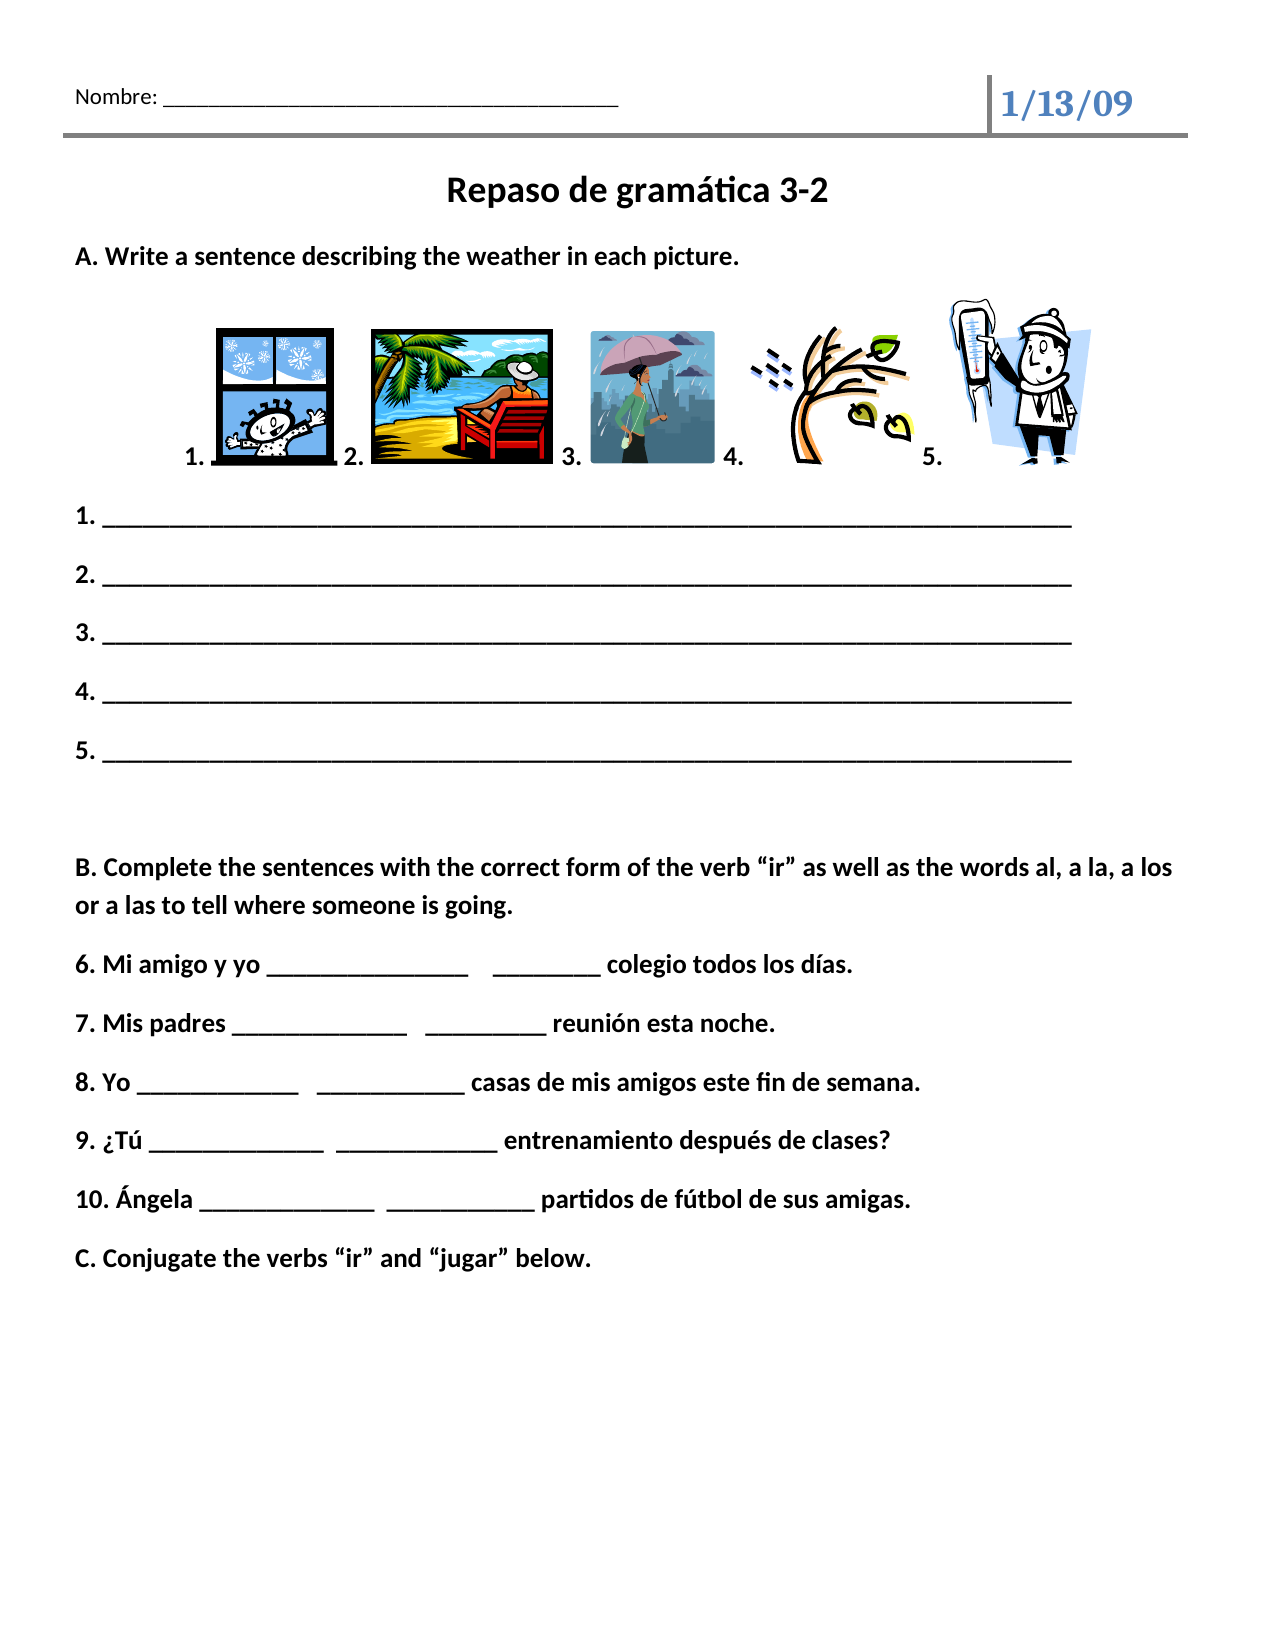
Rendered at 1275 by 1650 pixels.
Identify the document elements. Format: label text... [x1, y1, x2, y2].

text 3. ________________________________________________________________________ [75, 616, 1200, 649]
text 2. ________________________________________________________________________ [75, 557, 1200, 590]
text 6. Mi amigo y yo _______________ ________ colegio todos los días. [75, 947, 1200, 980]
text C. Conjugate the verbs “ir” and “jugar” below. [75, 1241, 1200, 1274]
text Repaso de gramática 3-2 [75, 166, 1200, 212]
text 1. 2. 3. 4. 5. [75, 298, 1200, 472]
text 4. ________________________________________________________________________ [75, 674, 1200, 707]
text B. Complete the sentences with the correct form of the verb “ir” as well as the words al, a la, a los or a las to tell where someone is going. [75, 851, 1200, 922]
text 9. ¿Tú _____________ ____________ entrenamiento después de clases? [75, 1123, 1200, 1157]
text 5. ________________________________________________________________________ [75, 733, 1200, 766]
text 1. ________________________________________________________________________ [75, 498, 1200, 531]
text 10. Ángela _____________ ___________ partidos de fútbol de sus amigas. [75, 1182, 1200, 1215]
text 7. Mis padres _____________ _________ reunión esta noche. [75, 1006, 1200, 1039]
text 8. Yo ____________ ___________ casas de mis amigos este fin de semana. [75, 1065, 1200, 1098]
text A. Write a sentence describing the weather in each picture. [75, 239, 1200, 272]
